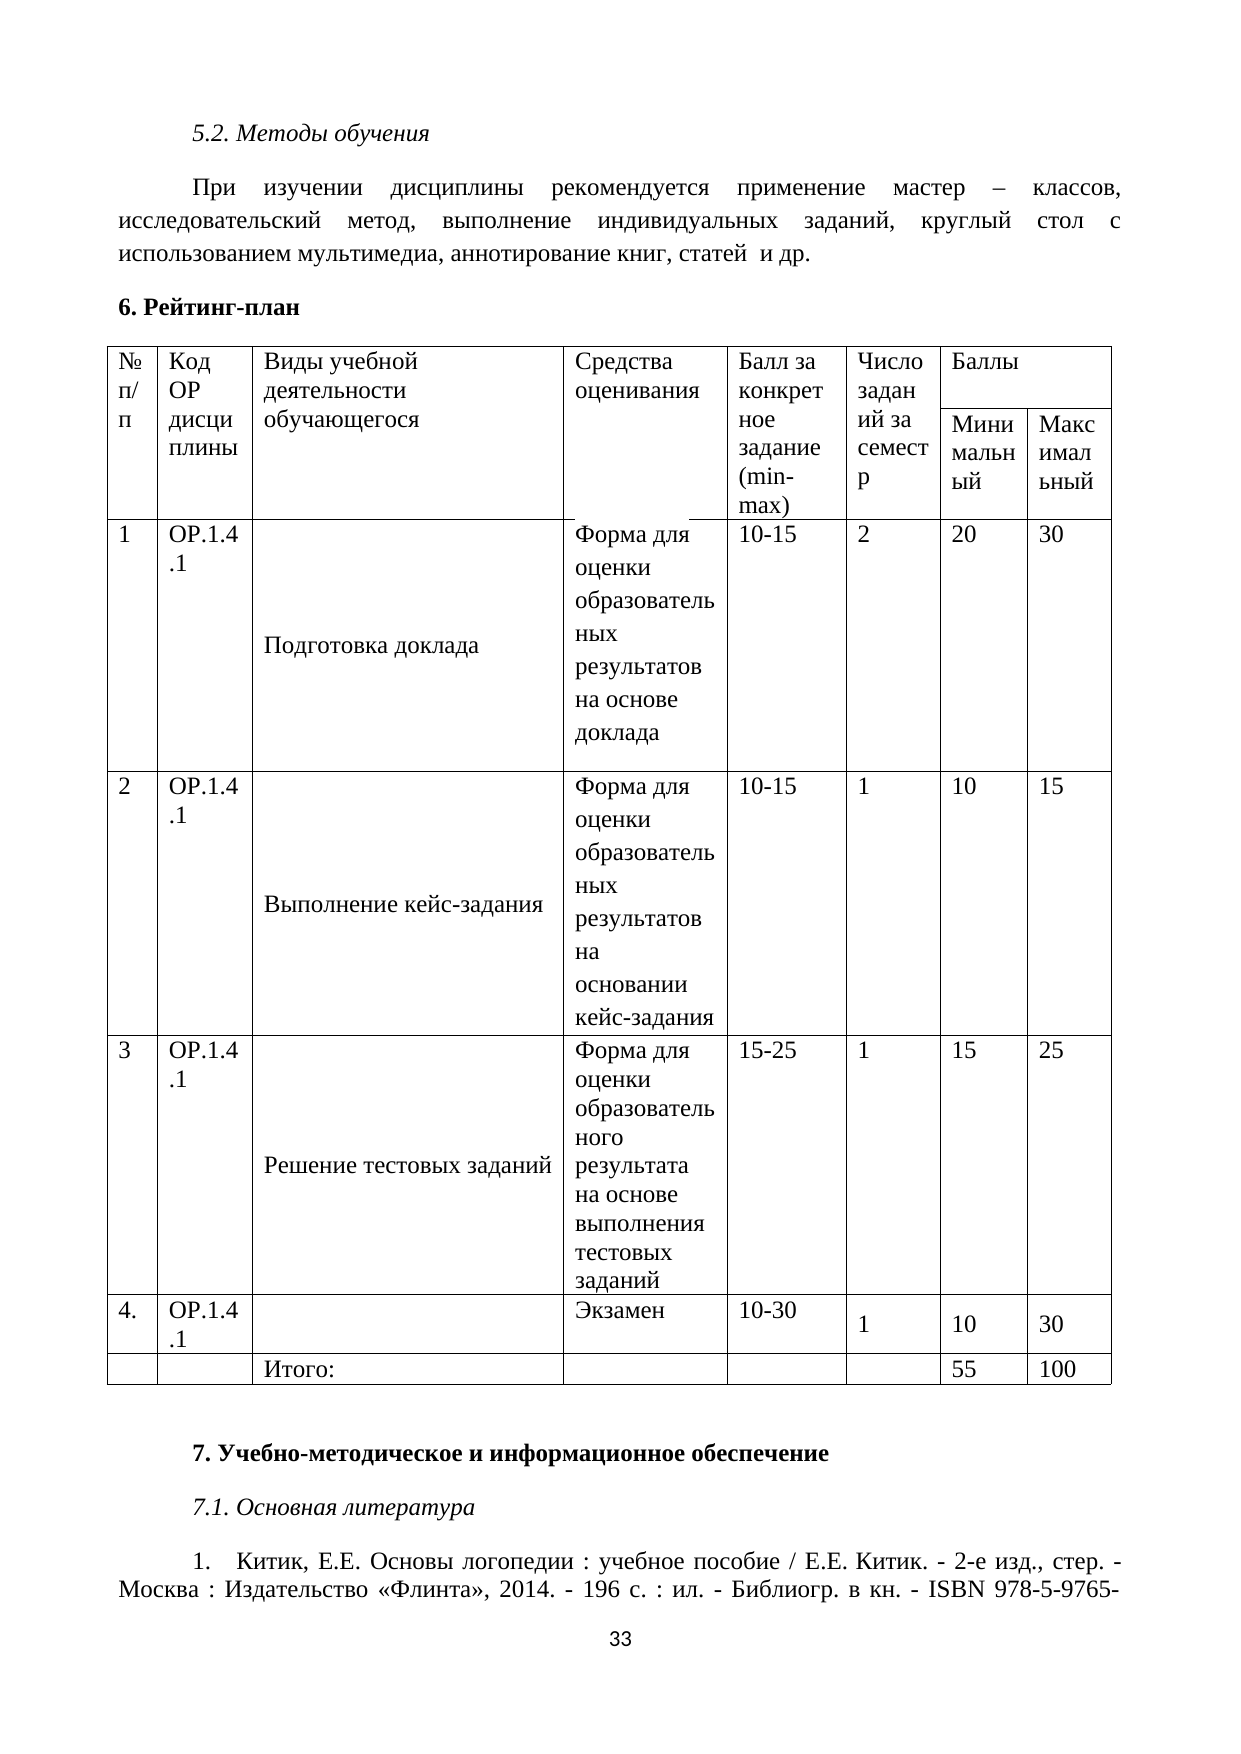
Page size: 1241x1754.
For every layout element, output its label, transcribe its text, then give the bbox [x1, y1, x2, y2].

table_cell 55 [941, 1354, 1027, 1384]
table_header Код ОР дисциплины [158, 347, 252, 519]
table_cell Форма для оценки образовательных результатов на основе доклада [564, 520, 727, 771]
table_header Балл за конкретное задание (min-max) [728, 347, 846, 519]
table_cell Максимальный [1028, 409, 1111, 519]
text 7. Учебно-методическое и информационное обеспечение [118, 1438, 1122, 1467]
table_cell Минимальный [941, 409, 1027, 519]
table_cell 15 [1028, 772, 1111, 1035]
table_cell [847, 1354, 940, 1384]
table_cell 2 [108, 772, 157, 1035]
table_header № п/п [108, 347, 157, 519]
text При изучении дисциплины рекомендуется применение мастер – классов, исследовательский метод, выполнение индивидуальных заданий, круглый стол с использованием мультимедиа, аннотирование книг, статей и др. [118, 172, 1122, 267]
table_cell ОР.1.4.1 [158, 1036, 252, 1294]
table_cell 10-15 [728, 772, 846, 1035]
table_cell Экзамен [564, 1295, 727, 1352]
table_cell 1 [847, 772, 940, 1035]
table_cell 10 [941, 772, 1027, 1035]
table_cell 20 [941, 520, 1027, 771]
table_cell 10-15 [728, 520, 846, 771]
table_cell 25 [1028, 1036, 1111, 1294]
table_cell Форма для оценки образовательного результата на основе выполнения тестовых заданий [564, 1036, 727, 1294]
table_cell Итого: [253, 1354, 563, 1384]
table_cell ОР.1.4.1 [158, 1295, 252, 1352]
table_cell 2 [847, 520, 940, 771]
text 7.1. Основная литература [118, 1492, 1122, 1521]
table_header Число заданий за семестр [847, 347, 940, 519]
table_cell 30 [1028, 1295, 1111, 1352]
table_header Баллы [941, 347, 1111, 408]
table_cell 10-30 [728, 1295, 846, 1352]
table_cell [253, 1295, 563, 1352]
table_cell 1 [847, 1295, 940, 1352]
table_cell 3 [108, 1036, 157, 1294]
table_cell Решение тестовых заданий [253, 1036, 563, 1294]
table_header Виды учебной деятельности обучающегося [253, 347, 563, 519]
table_cell 100 [1028, 1354, 1111, 1384]
table_cell ОР.1.4.1 [158, 772, 252, 1035]
table_cell ОР.1.4.1 [158, 520, 252, 771]
table_cell 15-25 [728, 1036, 846, 1294]
table_cell [108, 1354, 157, 1384]
table_cell Подготовка доклада [253, 520, 563, 771]
table_cell Выполнение кейс-задания [253, 772, 563, 1035]
table_cell [158, 1354, 252, 1384]
text 6. Рейтинг-план [118, 292, 1122, 321]
table_cell [564, 1354, 727, 1384]
text 5.2. Методы обучения [118, 118, 1122, 147]
table_cell 10 [941, 1295, 1027, 1352]
table_cell 1 [847, 1036, 940, 1294]
table_cell Форма для оценки образовательных результатов на основании кейс-задания [564, 772, 727, 1035]
table_cell 15 [941, 1036, 1027, 1294]
table_cell [728, 1354, 846, 1384]
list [118, 1546, 1122, 1603]
table_header Средства оценивания [564, 347, 727, 519]
table_cell 30 [1028, 520, 1111, 771]
table_cell 4. [108, 1295, 157, 1352]
table_cell 1 [108, 520, 157, 771]
